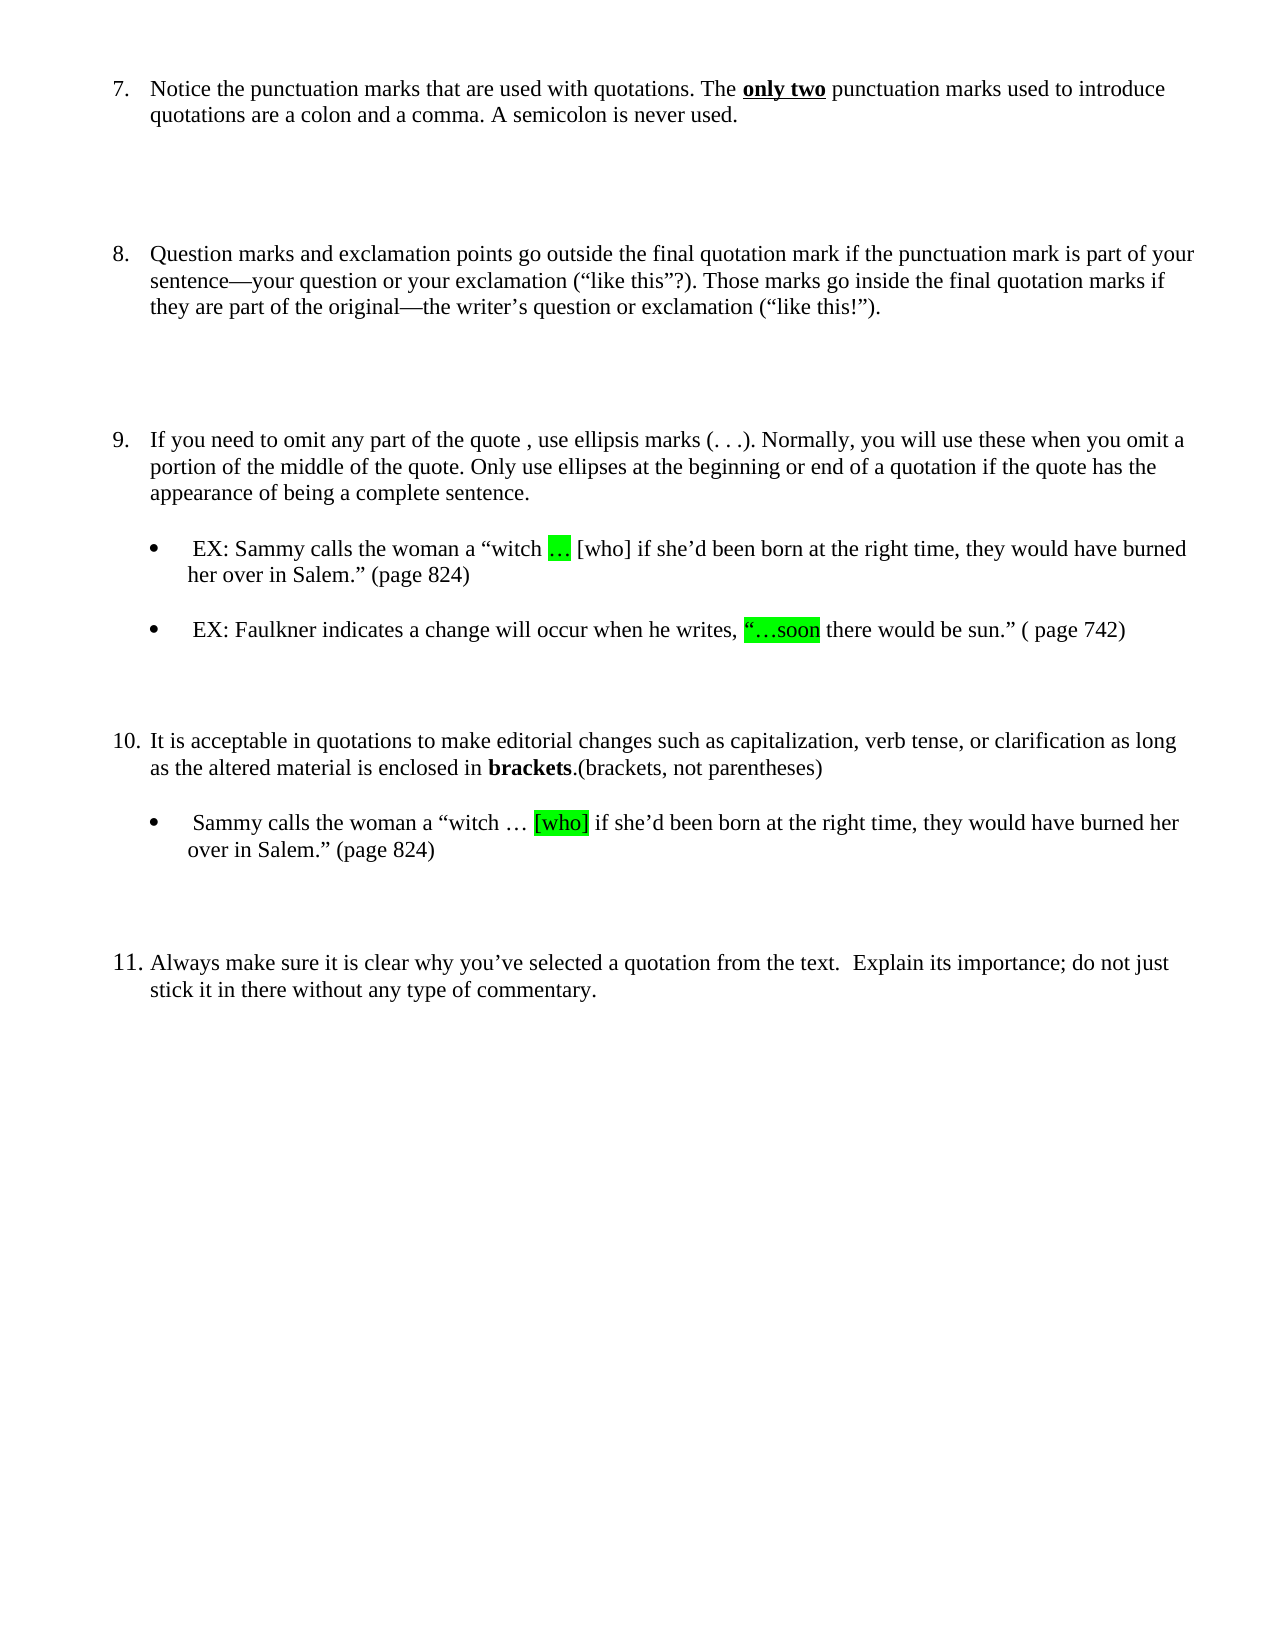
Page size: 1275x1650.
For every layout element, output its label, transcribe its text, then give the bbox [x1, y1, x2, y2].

list Question marks and exclamation points go outside the final quotation mark if the punctuation mark is part of your sentence—your question or your exclamation (“like this”?). Those marks go inside the final quotation marks if they are part of the original—the writer’s question or exclamation (“like this!”). [112, 240, 1200, 319]
list Always make sure it is clear why you’ve selected a quotation from the text. Explain its importance; do not just stick it in there without any type of commentary. [112, 947, 1200, 1002]
text  Sammy calls the woman a “witch … [who] if she’d been born at the right time, they would have burned her over in Salem.” (page 824) [150, 809, 1200, 862]
text  EX: Faulkner indicates a change will occur when he writes, “…soon there would be sun.” ( page 742) [150, 617, 744, 643]
list Notice the punctuation marks that are used with quotations. The only two punctuation marks used to introduce quotations are a colon and a comma. A semicolon is never used. [112, 75, 1200, 128]
list It is acceptable in quotations to make editorial changes such as capitalization, verb tense, or clarification as long as the altered material is enclosed in brackets.(brackets, not parentheses) [112, 728, 1200, 780]
list If you need to omit any part of the quote , use ellipsis marks (. . .). Normally, you will use these when you omit a portion of the middle of the quote. Only use ellipses at the beginning or end of a quotation if the quote has the appearance of being a complete sentence. [112, 426, 1200, 506]
text  EX: Sammy calls the woman a “witch … [who] if she’d been born at the right time, they would have burned her over in Salem.” (page 824) [150, 535, 1200, 587]
text  EX: Faulkner indicates a change will occur when he writes, “…soon there would be sun.” ( page 742) [820, 617, 1200, 643]
